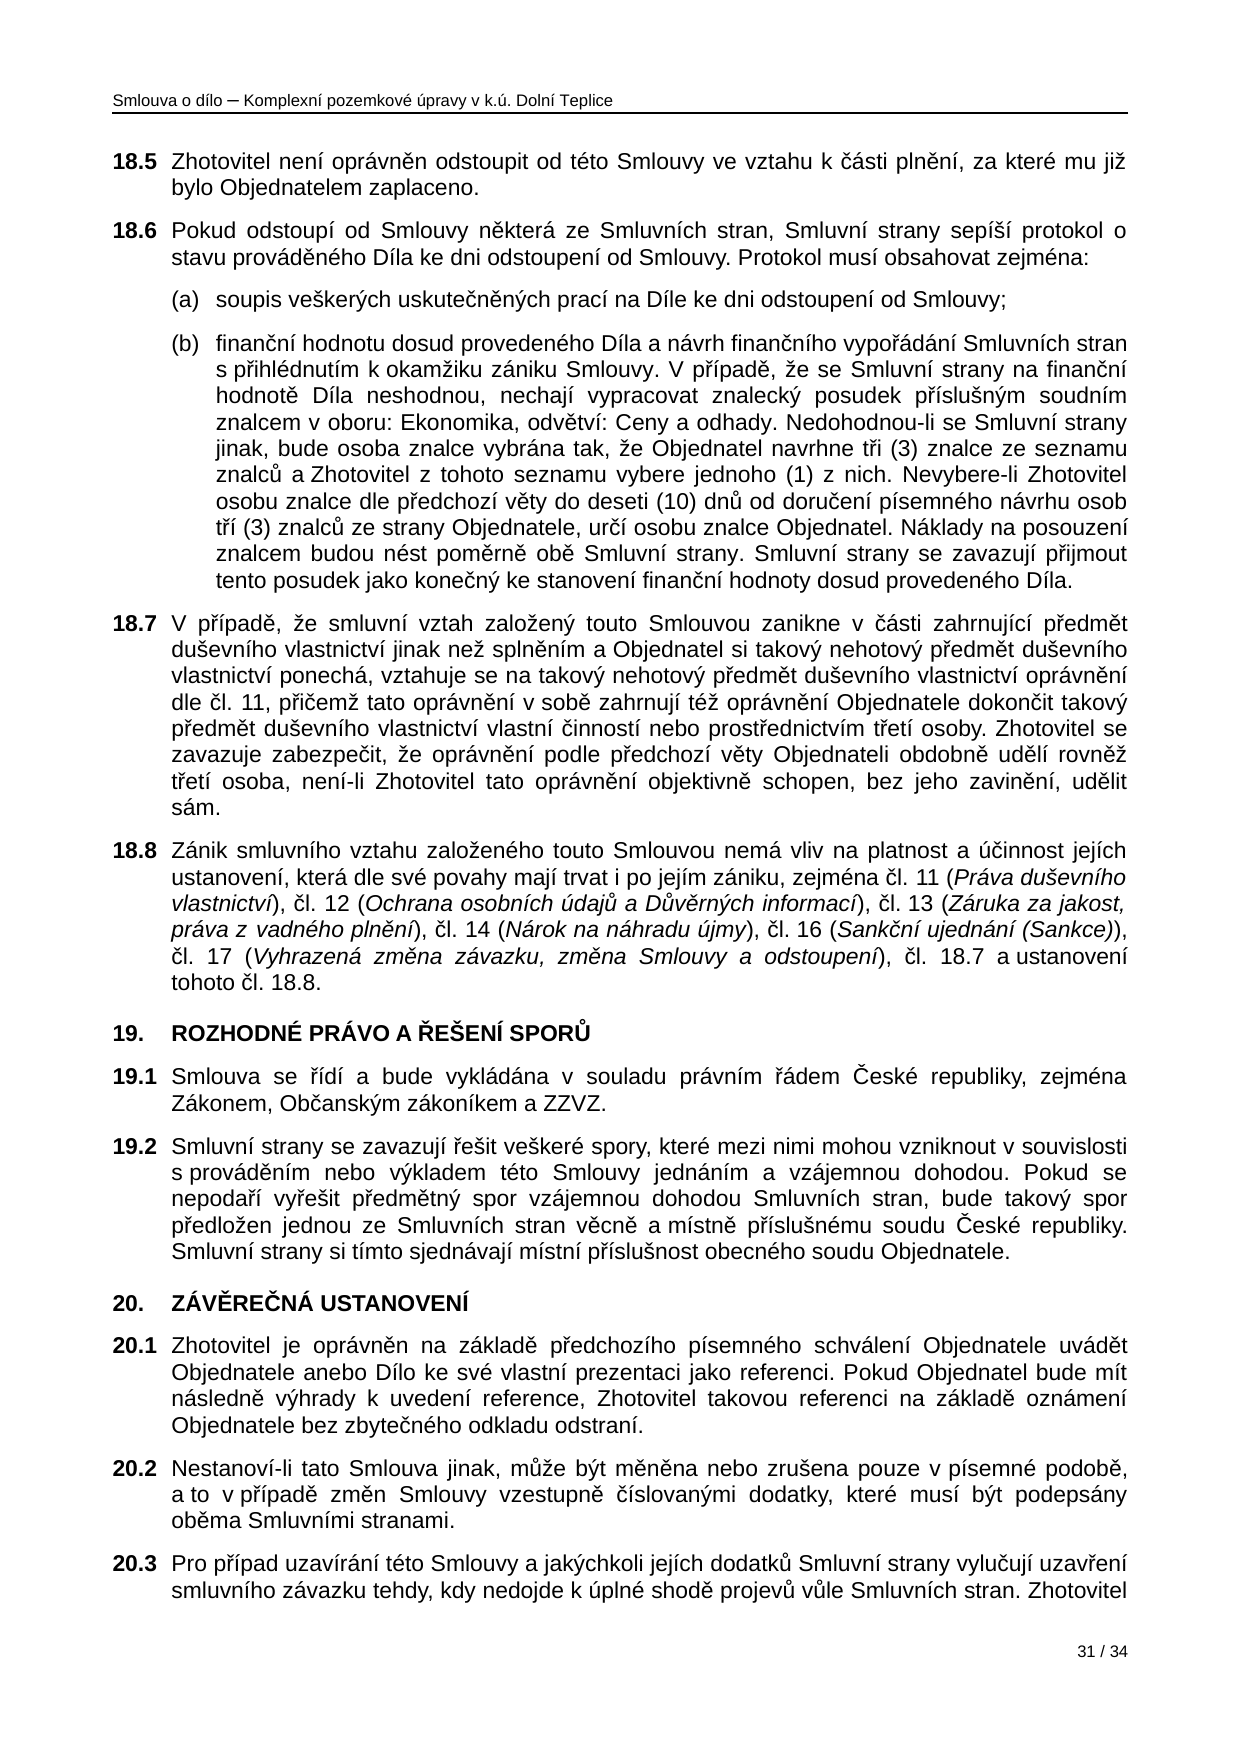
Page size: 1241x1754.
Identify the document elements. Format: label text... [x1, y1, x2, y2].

text Nestanoví-li tato Smlouva jinak, může být měněna nebo zrušena pouze v písemné podobě, a to v případě změn Smlouvy vzestupně číslovanými dodatky, které musí být podepsány oběma Smluvními stranami. [112, 1454, 1128, 1534]
text V případě, že smluvní vztah založený touto Smlouvou zanikne v části zahrnující předmět duševního vlastnictví jinak než splněním a Objednatel si takový nehotový předmět duševního vlastnictví ponechá, vztahuje se na takový nehotový předmět duševního vlastnictví oprávnění dle čl. 11, přičemž tato oprávnění v sobě zahrnují též oprávnění Objednatele dokončit takový předmět duševního vlastnictví vlastní činností nebo prostřednictvím třetí osoby. Zhotovitel se zavazuje zabezpečit, že oprávnění podle předchozí věty Objednateli obdobně udělí rovněž třetí osoba, není-li Zhotovitel tato oprávnění objektivně schopen, bez jeho zavinění, udělit sám. [112, 610, 1128, 821]
text Závěrečná ustanovení [112, 1289, 1128, 1316]
text Pokud odstoupí od Smlouvy některá ze Smluvních stran, Smluvní strany sepíší protokol o stavu prováděného Díla ke dni odstoupení od Smlouvy. Protokol musí obsahovat zejména: [112, 217, 1128, 270]
text Zhotovitel je oprávněn na základě předchozího písemného schválení Objednatele uvádět Objednatele anebo Dílo ke své vlastní prezentaci jako referenci. Pokud Objednatel bude mít následně výhrady k uvedení reference, Zhotovitel takovou referenci na základě oznámení Objednatele bez zbytečného odkladu odstraní. [112, 1332, 1128, 1438]
text Zánik smluvního vztahu založeného touto Smlouvou nemá vliv na platnost a účinnost jejích ustanovení, která dle své povahy mají trvat i po jejím zániku, zejména čl. 11 (Práva duševního vlastnictví), čl. 12 (Ochrana osobních údajů a Důvěrných informací), čl. 13 (Záruka za jakost, práva z vadného plnění), čl. 14 (Nárok na náhradu újmy), čl. 16 (Sankční ujednání (Sankce)), čl. 17 (Vyhrazená změna závazku, změna Smlouvy a odstoupení), čl. 18.7 a ustanovení tohoto čl. 18.8. [112, 837, 1128, 995]
list soupis veškerých uskutečněných prací na Díle ke dni odstoupení od Smlouvy; [171, 286, 1128, 313]
text Smlouva se řídí a bude vykládána v souladu právním řádem České republiky, zejména Zákonem, Občanským zákoníkem a ZZVZ. [112, 1063, 1128, 1116]
text Rozhodné právo a řešení sporů [112, 1020, 1128, 1047]
text Zhotovitel není oprávněn odstoupit od této Smlouvy ve vztahu k části plnění, za které mu již bylo Objednatelem zaplaceno. [112, 148, 1128, 200]
text Smluvní strany se zavazují řešit veškeré spory, které mezi nimi mohou vzniknout v souvislosti s prováděním nebo výkladem této Smlouvy jednáním a vzájemnou dohodou. Pokud se nepodaří vyřešit předmětný spor vzájemnou dohodou Smluvních stran, bude takový spor předložen jednou ze Smluvních stran věcně a místně příslušnému soudu České republiky. Smluvní strany si tímto sjednávají místní příslušnost obecného soudu Objednatele. [112, 1133, 1128, 1264]
list finanční hodnotu dosud provedeného Díla a návrh finančního vypořádání Smluvních stran s přihlédnutím k okamžiku zániku Smlouvy. V případě, že se Smluvní strany na finanční hodnotě Díla neshodnou, nechají vypracovat znalecký posudek příslušným soudním znalcem v oboru: Ekonomika, odvětví: Ceny a odhady. Nedohodnou-li se Smluvní strany jinak, bude osoba znalce vybrána tak, že Objednatel navrhne tři (3) znalce ze seznamu znalců a Zhotovitel z tohoto seznamu vybere jednoho (1) z nich. Nevybere-li Zhotovitel osobu znalce dle předchozí věty do deseti (10) dnů od doručení písemného návrhu osob tří (3) znalců ze strany Objednatele, určí osobu znalce Objednatel. Náklady na posouzení znalcem budou nést poměrně obě Smluvní strany. Smluvní strany se zavazují přijmout tento posudek jako konečný ke stanovení finanční hodnoty dosud provedeného Díla. [171, 329, 1128, 593]
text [112, 1550, 1128, 1603]
